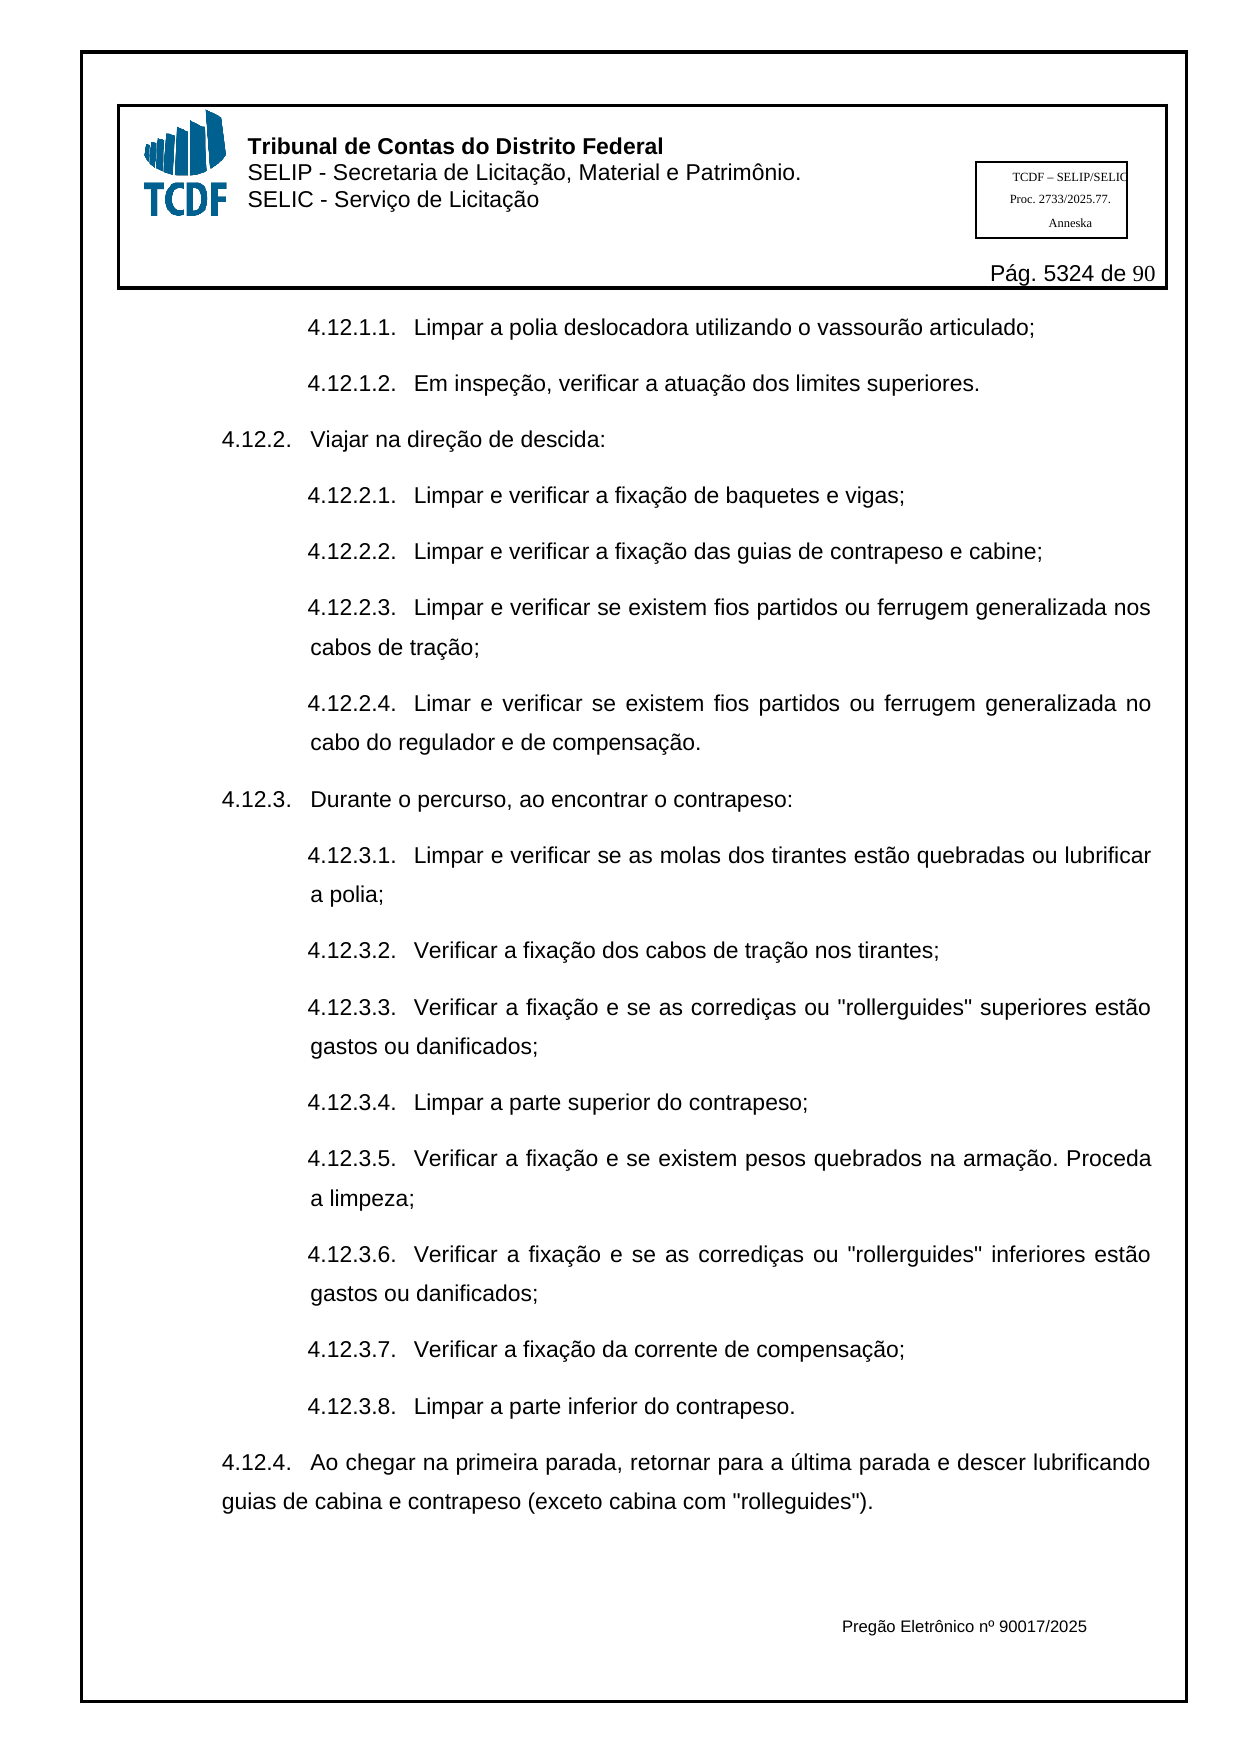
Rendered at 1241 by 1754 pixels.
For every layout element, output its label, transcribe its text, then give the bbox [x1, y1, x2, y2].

list Limpar a parte inferior do contrapeso. [307, 1393, 1152, 1419]
picture [129, 107, 241, 218]
list Verificar a fixação e se existem pesos quebrados na armação. Proceda a limpeza; [307, 1145, 1152, 1211]
list Limpar e verificar se existem fios partidos ou ferrugem generalizada nos cabos de tração; [307, 594, 1152, 660]
list Limar e verificar se existem fios partidos ou ferrugem generalizada no cabo do regulador e de compensação. [307, 690, 1152, 756]
list Verificar a fixação e se as corrediças ou "rollerguides" superiores estão gastos ou danificados; [307, 993, 1152, 1059]
list Limpar a parte superior do contrapeso; [307, 1089, 1152, 1115]
list Verificar a fixação dos cabos de tração nos tirantes; [307, 937, 1152, 964]
list Limpar a polia deslocadora utilizando o vassourão articulado; [307, 313, 1152, 340]
list Viajar na direção de descida: [222, 426, 1152, 452]
list Em inspeção, verificar a atuação dos limites superiores. [307, 370, 1152, 396]
list Verificar a fixação da corrente de compensação; [307, 1336, 1152, 1363]
list Durante o percurso, ao encontrar o contrapeso: [222, 786, 1152, 812]
list Limpar e verificar se as molas dos tirantes estão quebradas ou lubrificar a polia; [307, 842, 1152, 907]
list Verificar a fixação e se as corrediças ou "rollerguides" inferiores estão gastos ou danificados; [307, 1241, 1152, 1307]
list Limpar e verificar a fixação de baquetes e vigas; [307, 482, 1152, 508]
list Ao chegar na primeira parada, retornar para a última parada e descer lubrificando guias de cabina e contrapeso (exceto cabina com "rolleguides"). [222, 1449, 1152, 1514]
list Limpar e verificar a fixação das guias de contrapeso e cabine; [307, 538, 1152, 564]
